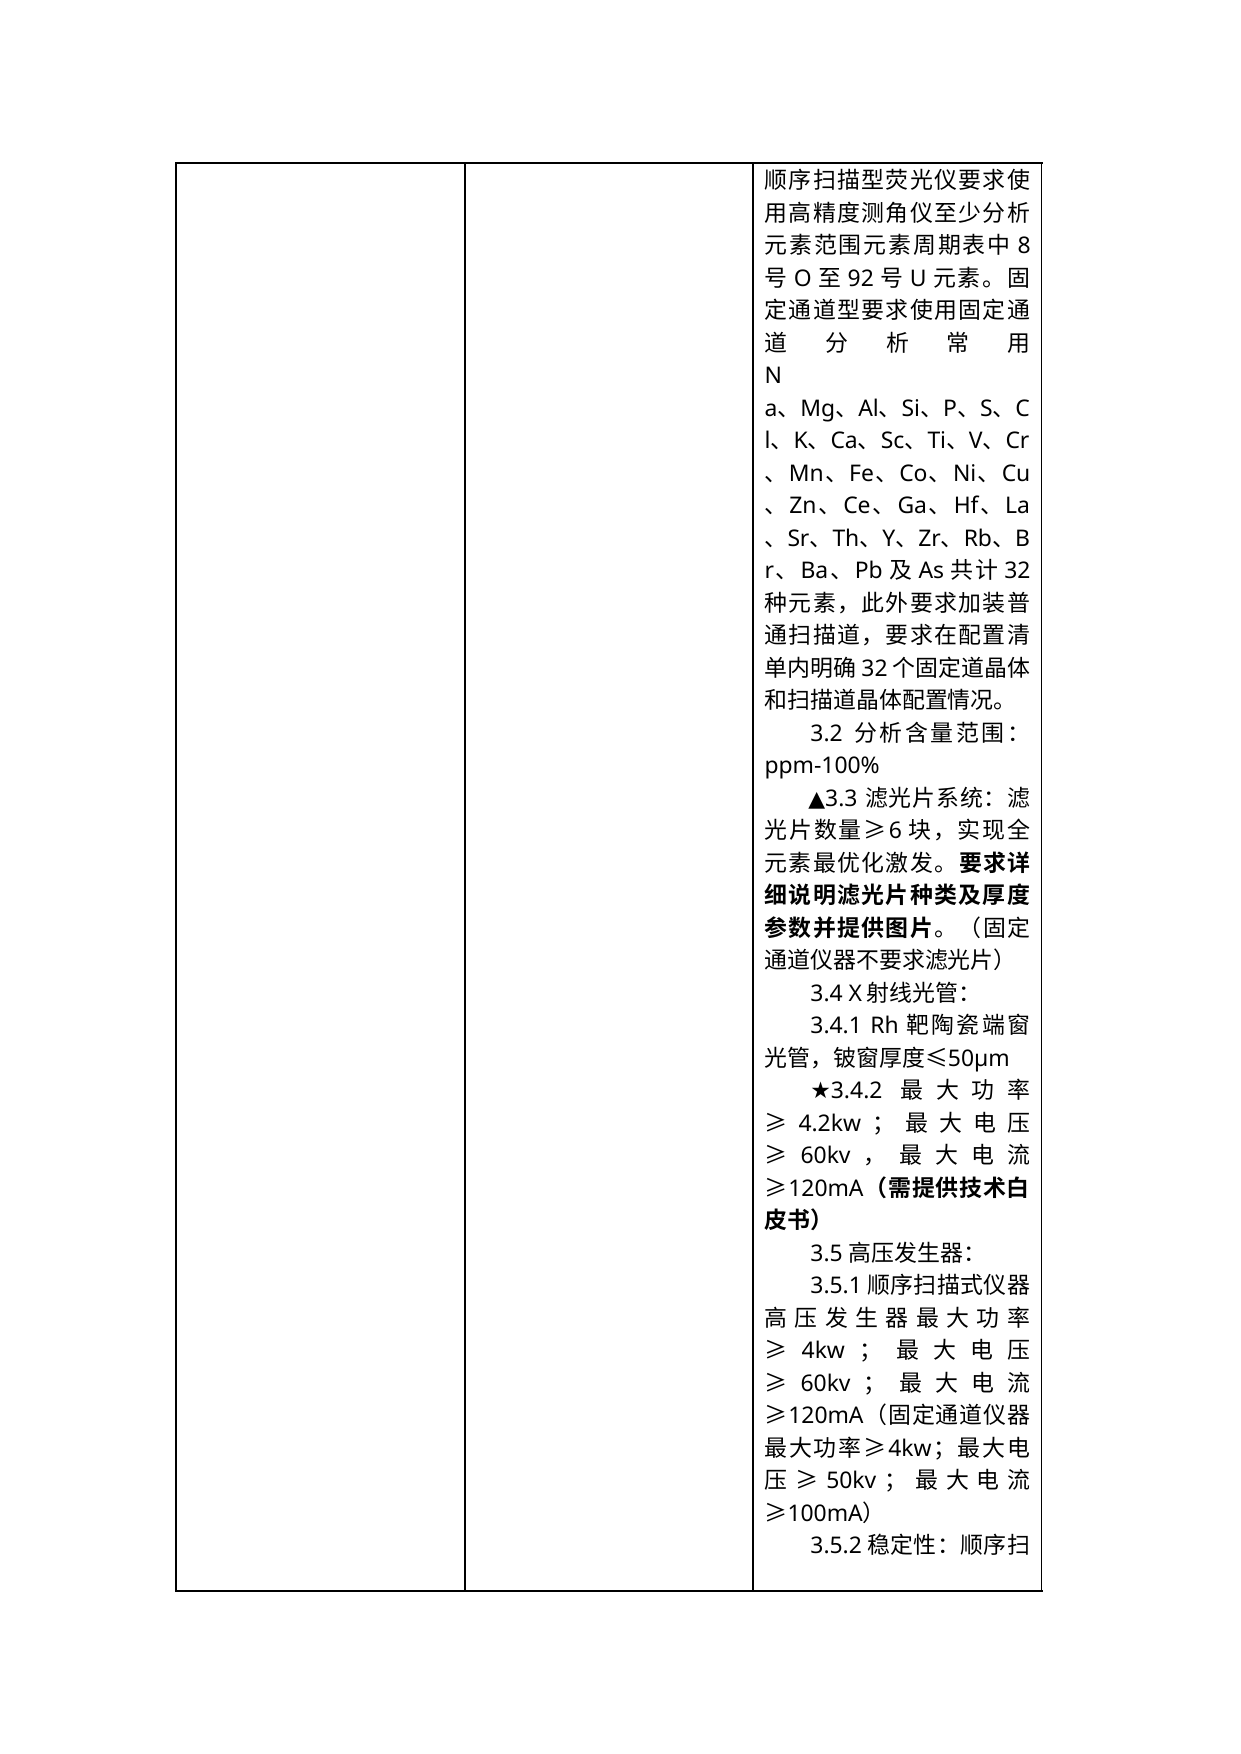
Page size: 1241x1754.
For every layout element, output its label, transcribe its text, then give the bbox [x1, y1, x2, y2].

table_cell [754, 164, 1041, 1590]
table_cell 1 [177, 164, 464, 1590]
table_cell [466, 164, 752, 1590]
